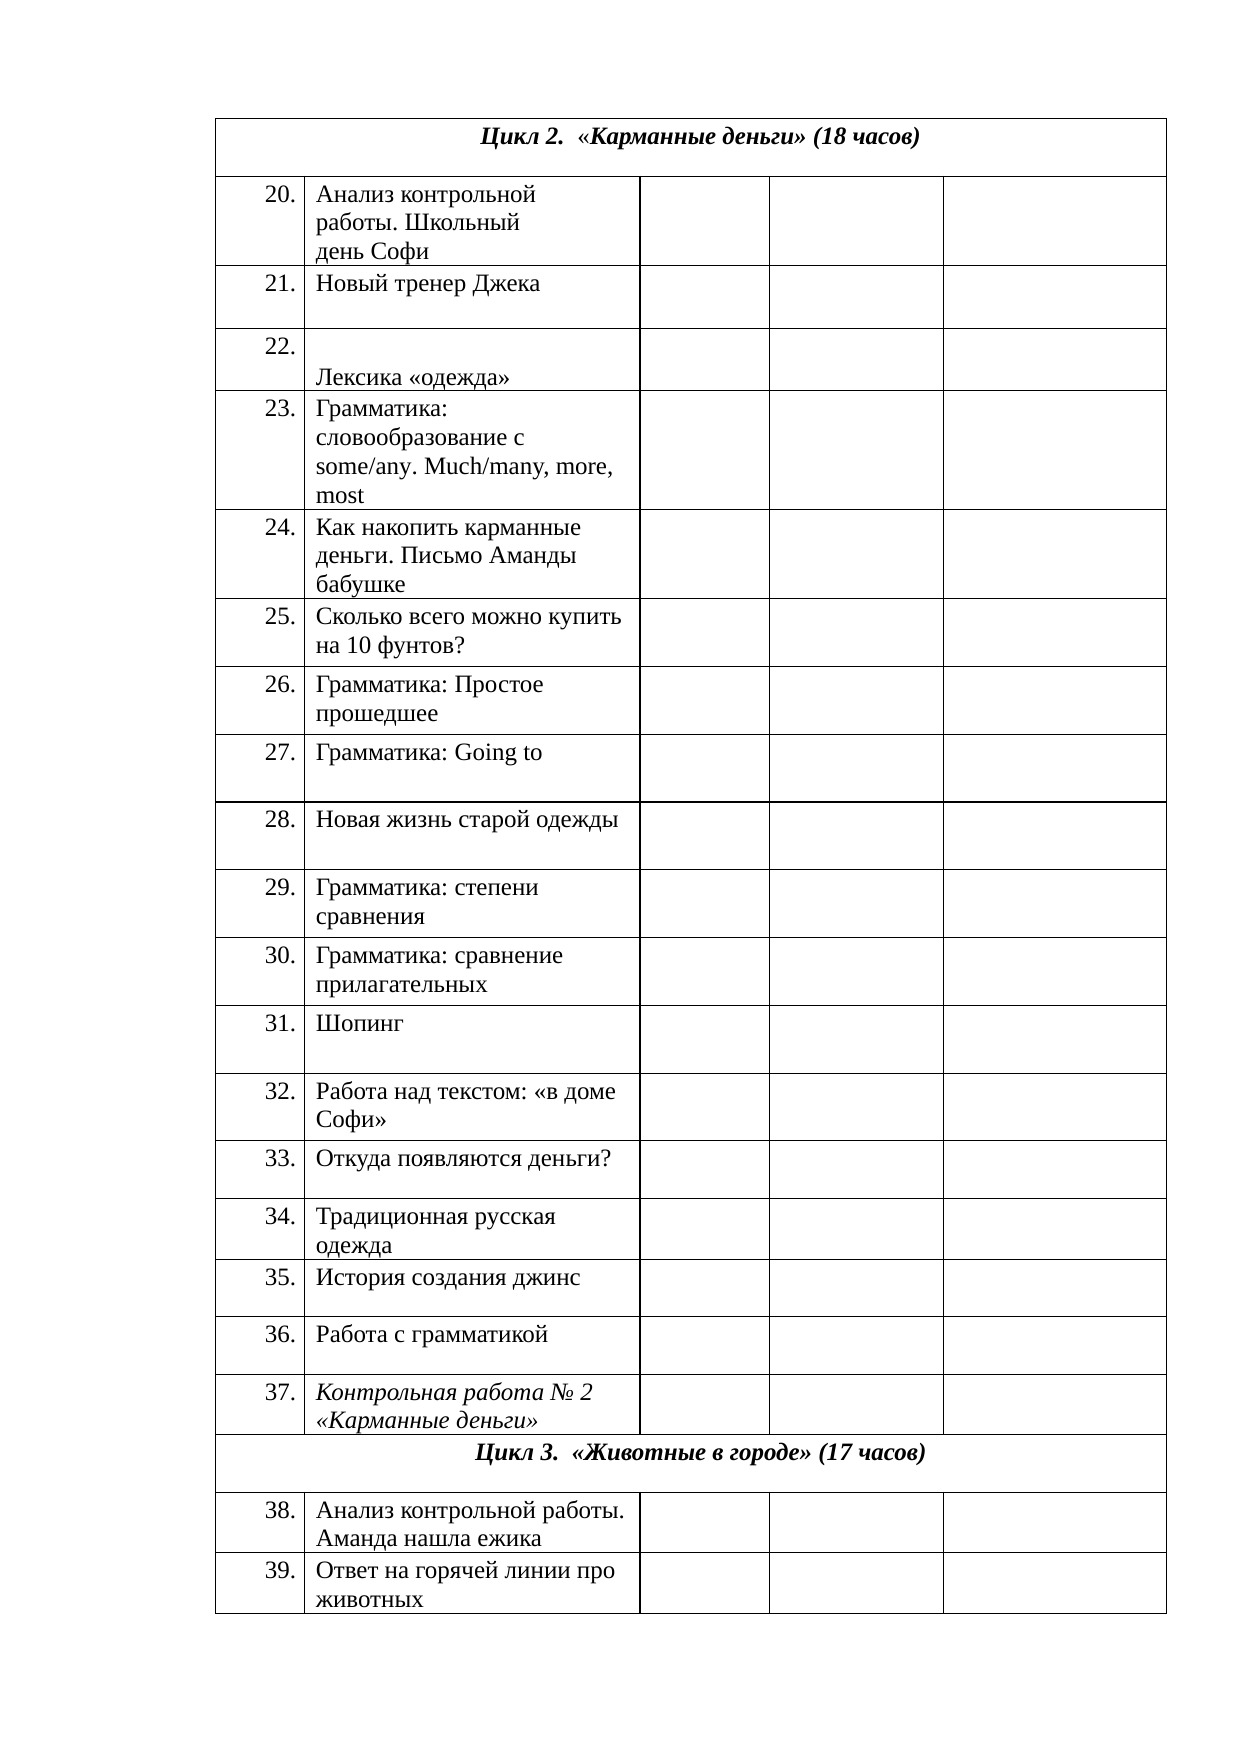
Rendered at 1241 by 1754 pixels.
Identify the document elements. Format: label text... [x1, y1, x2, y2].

table_cell [216, 1260, 304, 1316]
table_cell [944, 329, 1166, 390]
table_cell [944, 391, 1166, 508]
table_cell [641, 1141, 769, 1198]
table_cell [944, 266, 1166, 328]
table_cell [944, 803, 1166, 869]
table_cell [944, 667, 1166, 733]
table_cell [944, 177, 1166, 265]
table_cell [641, 1375, 769, 1434]
table_cell Работа с грамматикой [305, 1317, 639, 1373]
table_cell Грамматика: Простое прошедшее [305, 667, 639, 733]
table_cell [944, 1199, 1166, 1258]
table_cell [944, 1317, 1166, 1373]
table_cell [216, 1493, 304, 1552]
table_cell [216, 735, 304, 801]
table_cell [770, 1375, 943, 1434]
table_cell [641, 177, 769, 265]
table_cell [641, 1317, 769, 1373]
table_cell Грамматика: сравнение прилагательных [305, 938, 639, 1005]
table_cell Шопинг [305, 1006, 639, 1073]
table_cell [641, 938, 769, 1005]
table_cell [770, 510, 943, 598]
table_cell [770, 599, 943, 666]
table_cell [216, 329, 304, 390]
table_cell [770, 391, 943, 508]
table_cell [770, 870, 943, 937]
table_cell [216, 667, 304, 733]
table_cell [216, 1006, 304, 1073]
table_cell Лексика «одежда» [305, 329, 639, 390]
table_cell [641, 667, 769, 733]
table_cell [641, 1493, 769, 1552]
table_cell [770, 266, 943, 328]
table_cell [944, 735, 1166, 801]
table_cell Новый тренер Джека [305, 266, 639, 328]
table_cell [216, 599, 304, 666]
table_cell История создания джинс [305, 1260, 639, 1316]
table_cell [641, 329, 769, 390]
table_cell [944, 1141, 1166, 1198]
table_cell Грамматика: степени сравнения [305, 870, 639, 937]
table_cell [216, 1199, 304, 1258]
table_cell [216, 1074, 304, 1140]
table_cell [216, 177, 304, 265]
table_cell Грамматика: Going to [305, 735, 639, 801]
table_cell Как накопить карманные деньги. Письмо Аманды бабушке [305, 510, 639, 598]
table_cell [641, 1199, 769, 1258]
table_cell [216, 938, 304, 1005]
table_cell [770, 1260, 943, 1316]
table_cell [641, 1260, 769, 1316]
table_cell Откуда появляются деньги? [305, 1141, 639, 1198]
table_cell [944, 510, 1166, 598]
table_cell Анализ контрольной работы. Школьный день Софи [305, 177, 639, 265]
table_cell [770, 1006, 943, 1073]
table_cell [216, 510, 304, 598]
table_cell [944, 1006, 1166, 1073]
table_cell [770, 1493, 943, 1552]
table_cell [216, 1375, 304, 1434]
table_cell [641, 266, 769, 328]
table_cell [216, 266, 304, 328]
table_cell [641, 391, 769, 508]
table_cell [944, 1553, 1166, 1613]
table_cell Новая жизнь старой одежды [305, 803, 639, 869]
table_cell [770, 1553, 943, 1613]
table_cell [944, 599, 1166, 666]
table_cell [770, 803, 943, 869]
table_cell Контрольная работа № 2 «Карманные деньги» [305, 1375, 639, 1434]
table_cell Цикл 3. «Животные в городе» (17 часов) [216, 1435, 1166, 1492]
table_cell [641, 735, 769, 801]
table_cell [216, 803, 304, 869]
table_cell [944, 1260, 1166, 1316]
table_cell [770, 1317, 943, 1373]
table_cell [216, 391, 304, 508]
table_cell [641, 803, 769, 869]
table_cell [770, 1141, 943, 1198]
table_cell [944, 1493, 1166, 1552]
table_cell [770, 735, 943, 801]
table_cell [641, 870, 769, 937]
table_cell [770, 667, 943, 733]
table_cell [944, 1375, 1166, 1434]
table_cell [641, 1074, 769, 1140]
table_cell Грамматика: словообразование с some/any. Much/many, more, most [305, 391, 639, 508]
table_cell [770, 1074, 943, 1140]
table_cell [944, 938, 1166, 1005]
table_cell [641, 510, 769, 598]
table_cell [641, 1006, 769, 1073]
table_cell Работа над текстом: «в доме Софи» [305, 1074, 639, 1140]
table_cell [944, 1074, 1166, 1140]
table_cell Традиционная русская одежда [305, 1199, 639, 1258]
table_cell [770, 177, 943, 265]
table_cell [770, 938, 943, 1005]
table_cell [216, 870, 304, 937]
table_cell [770, 329, 943, 390]
table_cell Ответ на горячей линии про животных [305, 1553, 639, 1613]
table_cell [216, 1141, 304, 1198]
table_cell Сколько всего можно купить на 10 фунтов? [305, 599, 639, 666]
table_cell [216, 1317, 304, 1373]
table_cell [641, 599, 769, 666]
table_cell [944, 870, 1166, 937]
table_cell [641, 1553, 769, 1613]
table_cell Цикл 2. «Карманные деньги» (18 часов) [216, 119, 1166, 176]
table_cell [770, 1199, 943, 1258]
table_cell Анализ контрольной работы. Аманда нашла ежика [305, 1493, 639, 1552]
table_cell [216, 1553, 304, 1613]
